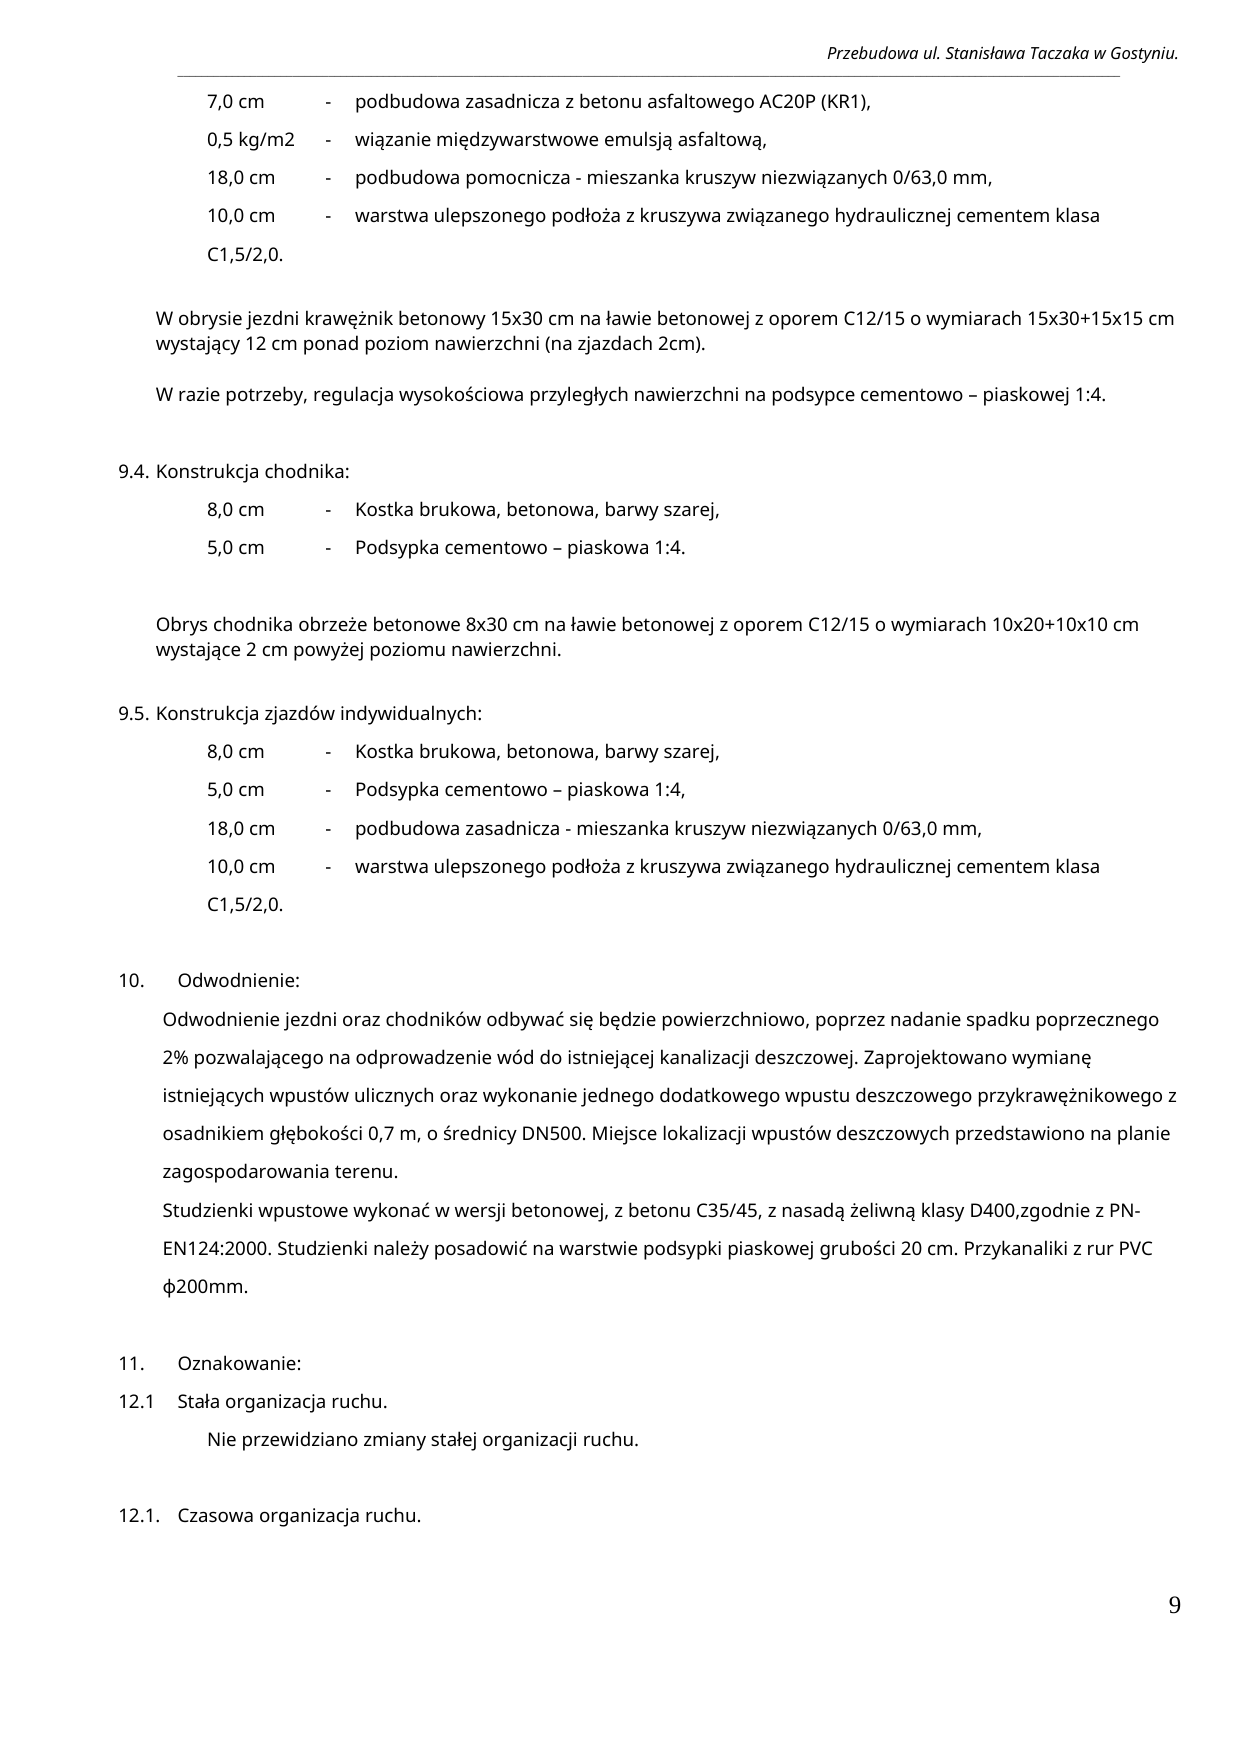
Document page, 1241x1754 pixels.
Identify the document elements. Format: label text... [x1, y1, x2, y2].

text Nie przewidziano zmiany stałej organizacji ruchu. [207, 1426, 1181, 1452]
text 8,0 cm - Kostka brukowa, betonowa, barwy szarej, [118, 496, 1181, 522]
text 10,0 cm - warstwa ulepszonego podłoża z kruszywa związanego hydraulicznej cementem klasa C1,5/2,0. [207, 853, 1181, 917]
list Konstrukcja zjazdów indywidualnych: [118, 700, 1181, 726]
list Czasowa organizacja ruchu. [118, 1503, 1181, 1528]
list Odwodnienie: [118, 968, 1181, 993]
list Oznakowanie: [118, 1350, 1181, 1375]
text Studzienki wpustowe wykonać w wersji betonowej, z betonu C35/45, z nasadą żeliwną klasy D400,zgodnie z PN-EN124:2000. Studzienki należy posadowić na warstwie podsypki piaskowej grubości 20 cm. Przykanaliki z rur PVC ɸ200mm. [162, 1197, 1181, 1299]
list Konstrukcja chodnika: [118, 458, 1181, 483]
text Odwodnienie jezdni oraz chodników odbywać się będzie powierzchniowo, poprzez nadanie spadku poprzecznego 2% pozwalającego na odprowadzenie wód do istniejącej kanalizacji deszczowej. Zaprojektowano wymianę istniejących wpustów ulicznych oraz wykonanie jednego dodatkowego wpustu deszczowego przykrawężnikowego z osadnikiem głębokości 0,7 m, o średnicy DN500. Miejsce lokalizacji wpustów deszczowych przedstawiono na planie zagospodarowania terenu. [162, 1006, 1181, 1184]
text 5,0 cm - Podsypka cementowo – piaskowa 1:4. [118, 534, 1181, 560]
text 18,0 cm - podbudowa zasadnicza - mieszanka kruszyw niezwiązanych 0/63,0 mm, [207, 815, 1181, 840]
text 8,0 cm - Kostka brukowa, betonowa, barwy szarej, [207, 738, 1181, 764]
list Stała organizacja ruchu. [118, 1388, 1181, 1414]
text 18,0 cm - podbudowa pomocnicza - mieszanka kruszyw niezwiązanych 0/63,0 mm, [207, 164, 1181, 190]
list W razie potrzeby, regulacja wysokościowa przyległych nawierzchni na podsypce cementowo – piaskowej 1:4. [156, 381, 1181, 407]
text 5,0 cm - Podsypka cementowo – piaskowa 1:4, [207, 777, 1181, 802]
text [207, 126, 1181, 152]
list W obrysie jezdni krawężnik betonowy 15x30 cm na ławie betonowej z oporem C12/15 o wymiarach 15x30+15x15 cm wystający 12 cm ponad poziom nawierzchni (na zjazdach 2cm). [156, 305, 1181, 356]
text 7,0 cm - podbudowa zasadnicza z betonu asfaltowego AC20P (KR1), [207, 88, 1181, 114]
list Obrys chodnika obrzeże betonowe 8x30 cm na ławie betonowej z oporem C12/15 o wymiarach 10x20+10x10 cm wystające 2 cm powyżej poziomu nawierzchni. [156, 611, 1181, 662]
text 10,0 cm - warstwa ulepszonego podłoża z kruszywa związanego hydraulicznej cementem klasa C1,5/2,0. [207, 203, 1181, 267]
